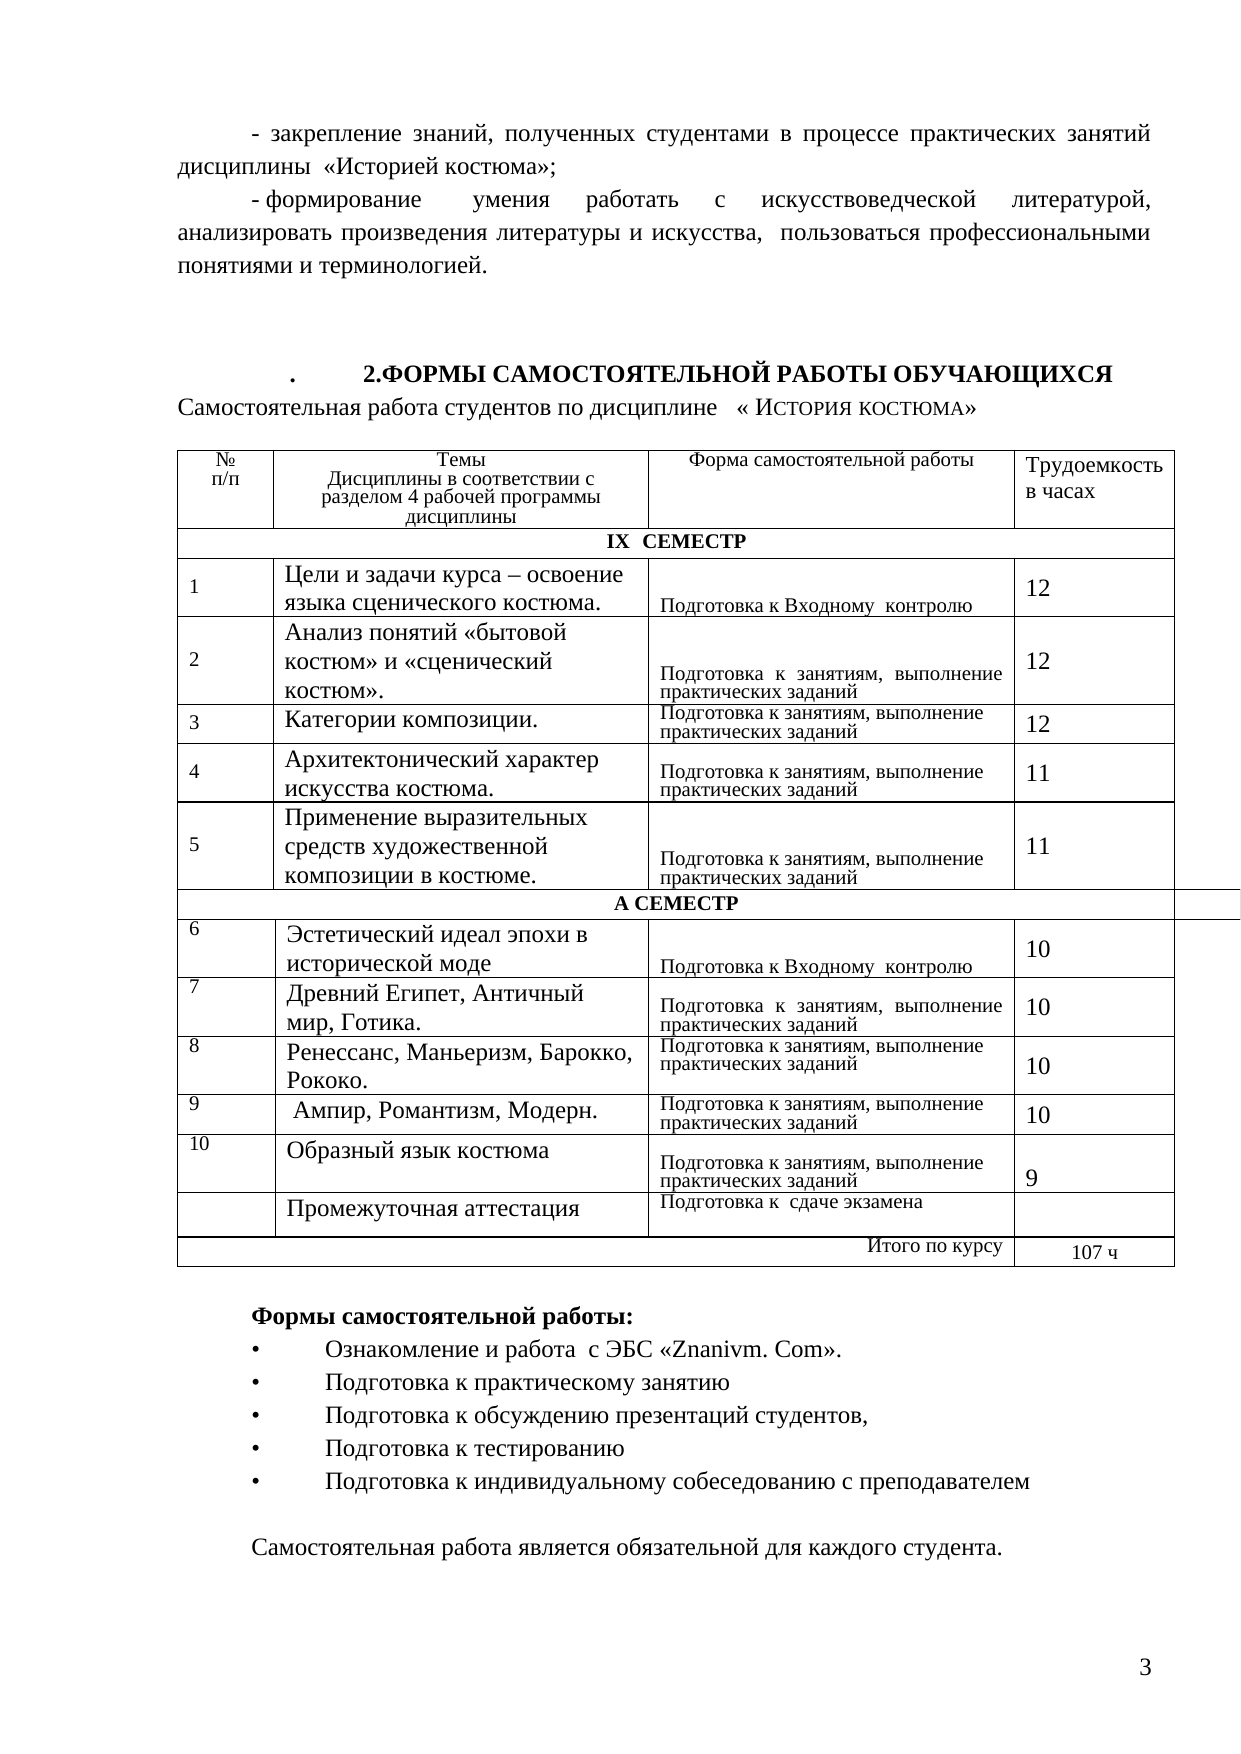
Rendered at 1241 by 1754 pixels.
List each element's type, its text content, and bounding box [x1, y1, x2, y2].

table_cell Подготовка к Входному контролю [649, 559, 1014, 616]
table_cell 4 [178, 744, 273, 801]
text Самостоятельная работа является обязательной для каждого студента. [177, 1532, 1152, 1561]
table_cell Промежуточная аттестация [276, 1193, 648, 1236]
table_cell 10 [1015, 1095, 1174, 1134]
table_cell Применение выразительных средств художественной композиции в костюме. [274, 803, 648, 889]
table_cell 3 [178, 705, 273, 743]
text - формирование умения работать с искусствоведческой литературой, анализировать произведения литературы и искусства, пользоваться профессиональными понятиями и терминологией. [177, 184, 1152, 279]
table_cell 10 [178, 1135, 275, 1192]
table_cell Цели и задачи курса – освоение языка сценического костюма. [274, 559, 648, 616]
table_cell Образный язык костюма [276, 1135, 648, 1192]
text • Подготовка к индивидуальному собеседованию с преподавателем [177, 1466, 1152, 1495]
table_cell Категории композиции. [274, 705, 648, 743]
table_cell 7 [178, 978, 275, 1036]
table_cell Подготовка к занятиям, выполнение практических заданий [649, 1135, 1014, 1192]
table_cell Подготовка к занятиям, выполнение практических заданий [649, 705, 1014, 743]
table_cell 12 [1015, 559, 1174, 616]
text • Подготовка к обсуждению презентаций студентов, [177, 1400, 1152, 1429]
table_cell 1 [178, 559, 273, 616]
table_cell Ампир, Романтизм, Модерн. [276, 1095, 648, 1134]
table_cell 10 [1015, 1037, 1174, 1094]
table_cell [1015, 1193, 1174, 1236]
table_cell Подготовка к занятиям, выполнение практических заданий [649, 744, 1014, 801]
table_cell Подготовка к занятиям, выполнение практических заданий [649, 617, 1014, 703]
table_cell Архитектонический характер искусства костюма. [274, 744, 648, 801]
table_cell Подготовка к занятиям, выполнение практических заданий [649, 978, 1014, 1036]
table_cell Подготовка к занятиям, выполнение практических заданий [649, 1037, 1014, 1094]
table_cell IХ СЕМЕСТР [178, 529, 1174, 558]
table_cell 8 [178, 1037, 275, 1094]
table_cell [178, 1193, 275, 1236]
table_cell 5 [178, 803, 273, 889]
table_header Форма самостоятельной работы [649, 451, 1014, 528]
table_cell 6 [178, 920, 275, 977]
text Самостоятельная работа студентов по дисциплине « История костюма» [177, 392, 1152, 421]
table_cell Подготовка к занятиям, выполнение практических заданий [649, 803, 1014, 889]
table_cell А СЕМЕСТР [178, 890, 1174, 918]
table_cell Подготовка к Входному контролю [649, 920, 1014, 977]
text . 2.ФОРМЫ САМОСТОЯТЕЛЬНОЙ РАБОТЫ ОБУЧАЮЩИХСЯ [177, 359, 1152, 388]
table_cell 11 [1015, 803, 1174, 889]
table_cell Подготовка к занятиям, выполнение практических заданий [649, 1095, 1014, 1134]
table_header Трудоемкость в часах [1015, 451, 1174, 528]
table_cell 12 [1015, 705, 1174, 743]
table_cell 11 [1015, 744, 1174, 801]
text • Ознакомление и работа с ЭБС «Znanivm. Com». [177, 1334, 1152, 1363]
table_cell Древний Египет, Античный мир, Готика. [276, 978, 648, 1036]
text • Подготовка к практическому занятию [177, 1367, 1152, 1396]
table_cell Ренессанс, Маньеризм, Барокко, Рококо. [276, 1037, 648, 1094]
table_cell 10 [1015, 978, 1174, 1036]
table_cell 9 [1015, 1135, 1174, 1192]
table_cell 12 [1015, 617, 1174, 703]
table_cell 107 ч [1015, 1238, 1174, 1266]
table_header № п/п [178, 451, 273, 528]
table_cell 9 [178, 1095, 275, 1134]
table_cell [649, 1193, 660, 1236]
text • Подготовка к тестированию [177, 1433, 1152, 1462]
table_cell 2 [178, 617, 273, 703]
table_cell Итого по курсу [178, 1238, 1014, 1266]
text - закрепление знаний, полученных студентами в процессе практических занятий дисциплины «Историей костюма»; [177, 118, 1152, 180]
table_cell 10 [1015, 920, 1174, 977]
table_cell Эстетический идеал эпохи в исторической моде [276, 920, 648, 977]
table_cell Анализ понятий «бытовой костюм» и «сценический костюм». [274, 617, 648, 703]
table_cell [1175, 890, 1240, 918]
text Формы самостоятельной работы: [177, 1301, 1152, 1329]
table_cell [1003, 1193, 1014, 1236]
table_header Темы Дисциплины в соответствии с разделом 4 рабочей программы дисциплины [274, 451, 648, 528]
